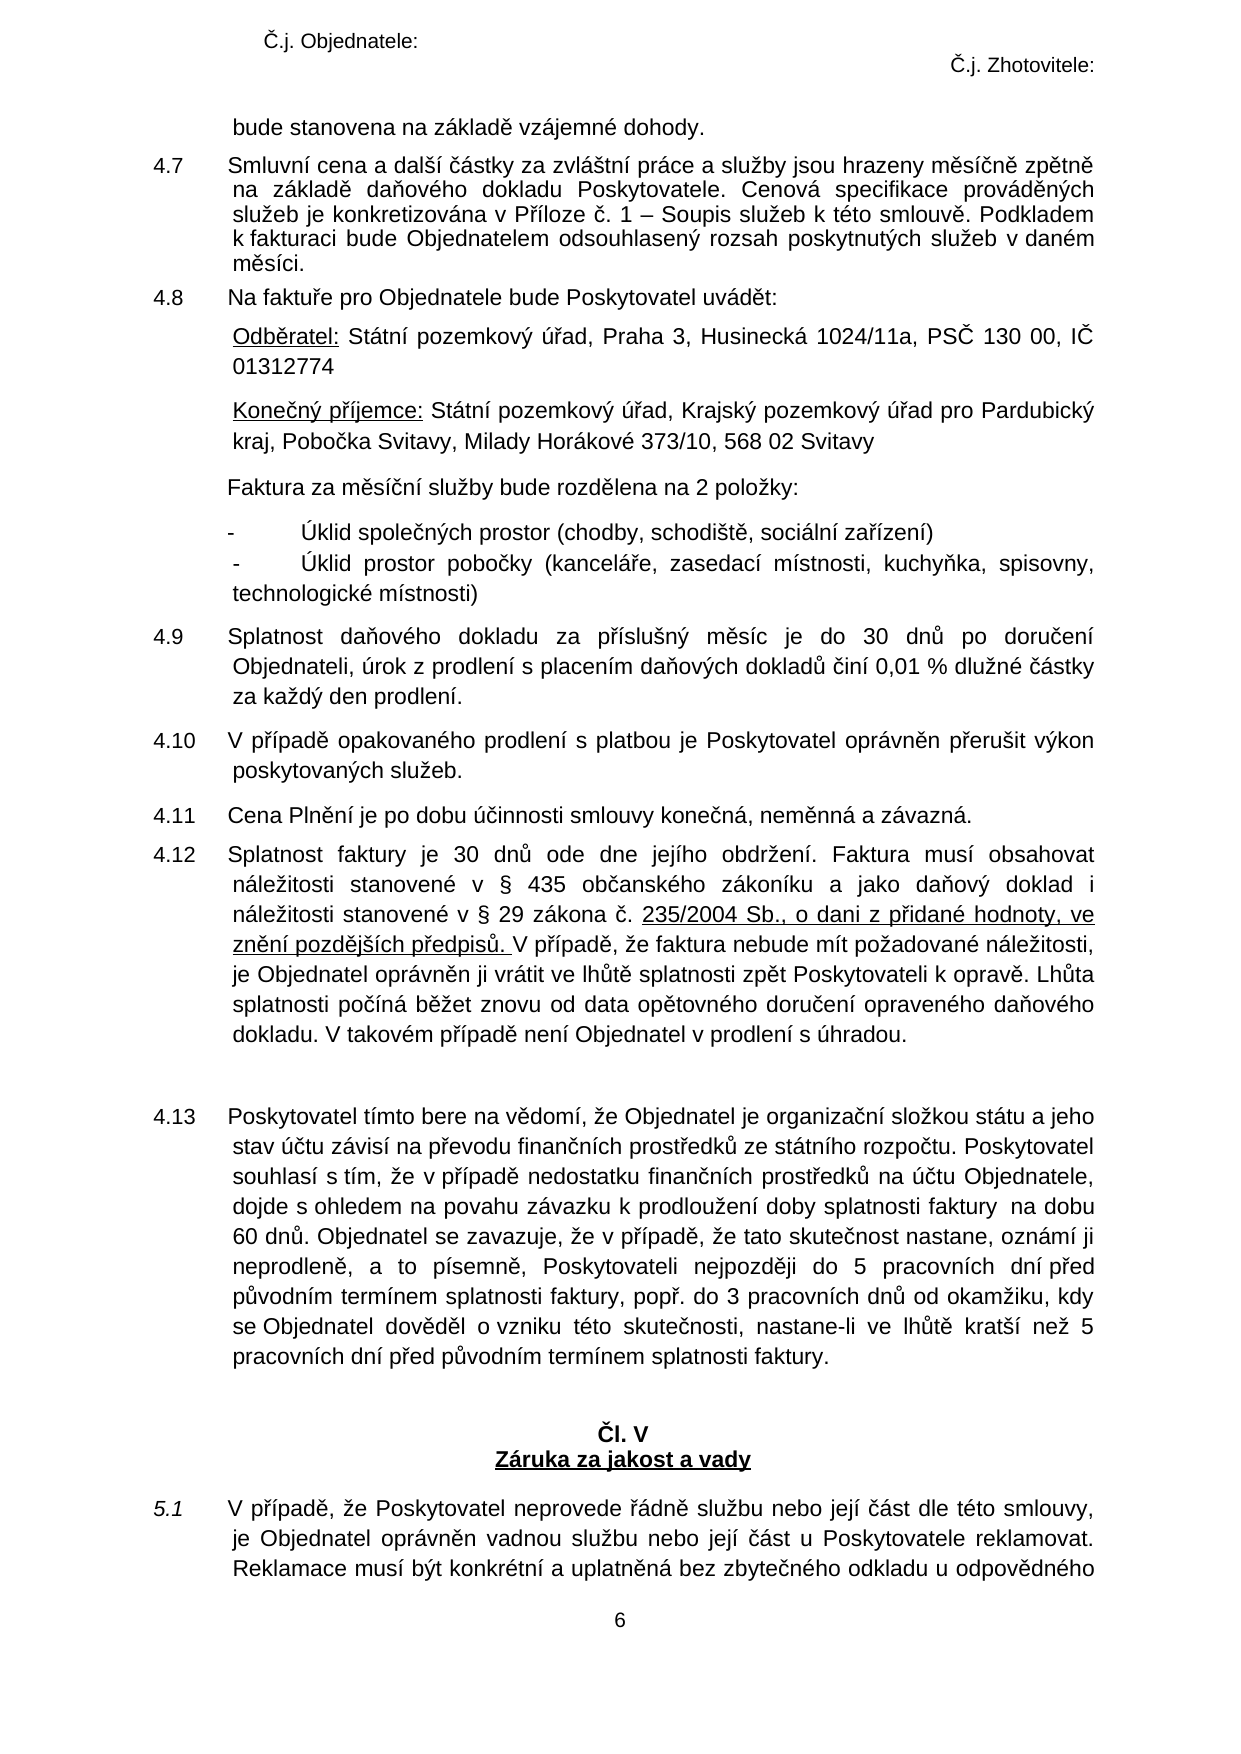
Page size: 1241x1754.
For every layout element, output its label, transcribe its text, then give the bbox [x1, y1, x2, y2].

list Na faktuře pro Objednatele bude Poskytovatel uvádět: [153, 286, 1095, 310]
text Odběratel: Státní pozemkový úřad, Praha 3, Husinecká 1024/11a, PSČ 130 00, IČ 01312774 [232, 320, 1095, 380]
list Splatnost daňového dokladu za příslušný měsíc je do 30 dnů po doručení Objednateli, úrok z prodlení s placením daňových dokladů činí 0,01 % dlužné částky za každý den prodlení. [153, 620, 1095, 710]
text - Úklid prostor pobočky (kanceláře, zasedací místnosti, kuchyňka, spisovny, technologické místnosti) [232, 547, 1095, 608]
list Cena Plnění je po dobu účinnosti smlouvy konečná, neměnná a závazná. [153, 804, 1095, 828]
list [153, 111, 1095, 141]
list Splatnost faktury je 30 dnů ode dne jejího obdržení. Faktura musí obsahovat náležitosti stanovené v § 435 občanského zákoníku a jako daňový doklad i náležitosti stanovené v § 29 zákona č. 235/2004 Sb., o dani z přidané hodnoty, ve znění pozdějších předpisů. V případě, že faktura nebude mít požadované náležitosti, je Objednatel oprávněn ji vrátit ve lhůtě splatnosti zpět Poskytovateli k opravě. Lhůta splatnosti počíná běžet znovu od data opětovného doručení opraveného daňového dokladu. V takovém případě není Objednatel v prodlení s úhradou. [153, 838, 1095, 1048]
text Záruka za jakost a vady [153, 1447, 1093, 1472]
list Smluvní cena a další částky za zvláštní práce a služby jsou hrazeny měsíčně zpětně na základě daňového dokladu Poskytovatele. Cenová specifikace prováděných služeb je konkretizována v Příloze č. 1 – Soupis služeb k této smlouvě. Podkladem k fakturaci bude Objednatelem odsouhlasený rozsah poskytnutých služeb v daném měsíci. [153, 154, 1095, 276]
text Čl. V [153, 1423, 1093, 1447]
text - Úklid společných prostor (chodby, schodiště, sociální zařízení) [227, 516, 1095, 547]
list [153, 1492, 1095, 1582]
list V případě opakovaného prodlení s platbou je Poskytovatel oprávněn přerušit výkon poskytovaných služeb. [153, 725, 1095, 785]
text Konečný příjemce: Státní pozemkový úřad, Krajský pozemkový úřad pro Pardubický kraj, Pobočka Svitavy, Milady Horákové 373/10, 568 02 Svitavy [232, 394, 1095, 456]
text Faktura za měsíční služby bude rozdělena na 2 položky: [227, 471, 1095, 501]
list Poskytovatel tímto bere na vědomí, že Objednatel je organizační složkou státu a jeho stav účtu závisí na převodu finančních prostředků ze státního rozpočtu. Poskytovatel souhlasí s tím, že v případě nedostatku finančních prostředků na účtu Objednatele, dojde s ohledem na povahu závazku k prodloužení doby splatnosti faktury na dobu 60 dnů. Objednatel se zavazuje, že v případě, že tato skutečnost nastane, oznámí ji neprodleně, a to písemně, Poskytovateli nejpozději do 5 pracovních dní před původním termínem splatnosti faktury, popř. do 3 pracovních dnů od okamžiku, kdy se Objednatel dověděl o vzniku této skutečnosti, nastane-li ve lhůtě kratší než 5 pracovních dní před původním termínem splatnosti faktury. [153, 1101, 1095, 1371]
